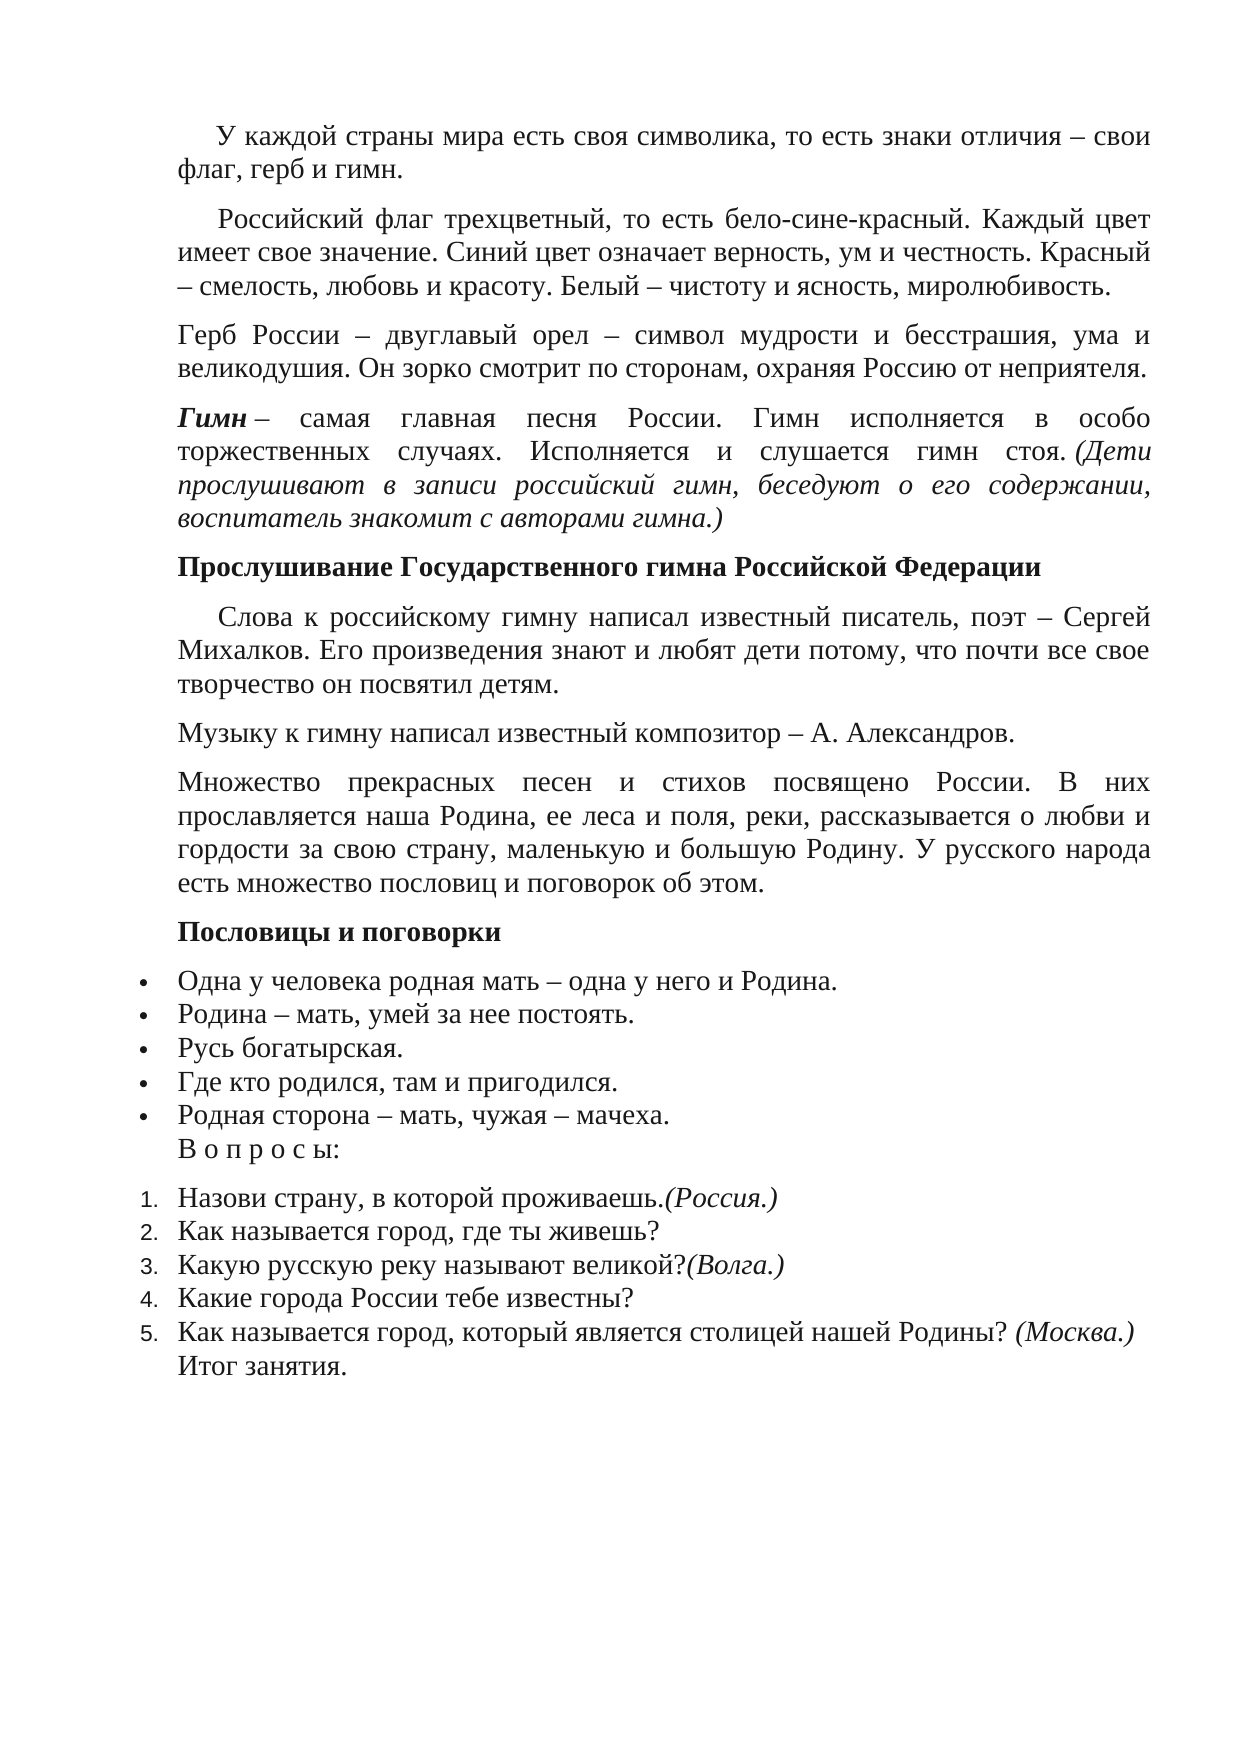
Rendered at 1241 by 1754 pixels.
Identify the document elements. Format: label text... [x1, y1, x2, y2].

text Итог занятия. [177, 1348, 1136, 1381]
text Музыку к гимну написал известный композитор – А. Александров. [177, 715, 1152, 748]
list Родная сторона – мать, чужая – мачеха. [140, 1097, 1152, 1131]
list Какие города России тебе известны? [140, 1281, 1152, 1314]
text Герб России – двуглавый орел – символ мудрости и бесстрашия, ума и великодушия. Он зорко смотрит по сторонам, охраняя Россию от неприятеля. [177, 317, 1152, 384]
list Какую русскую реку называют великой?(Волга.) [140, 1247, 1152, 1281]
list Родина – мать, умей за нее постоять. [140, 997, 1152, 1030]
list Одна у человека родная мать – одна у него и Родина. [140, 963, 1152, 997]
list Как называется город, который является столицей нашей Родины? (Москва.) [140, 1314, 1152, 1348]
list Русь богатырская. [140, 1030, 1152, 1064]
text Пословицы и поговорки [177, 914, 1152, 947]
list Где кто родился, там и пригодился. [140, 1064, 1152, 1097]
text Прослушивание Государственного гимна Российской Федерации [177, 549, 1152, 583]
text У каждой страны мира есть своя символика, то есть знаки отличия – свои флаг, герб и гимн. [177, 118, 1152, 185]
text В о п р о с ы: [177, 1131, 1152, 1164]
list Назови страну, в которой проживаешь.(Россия.) [140, 1180, 1152, 1213]
text Слова к российскому гимну написал известный писатель, поэт – Сергей Михалков. Его произведения знают и любят дети потому, что почти все свое творчество он посвятил детям. [177, 599, 1152, 699]
text Гимн – самая главная песня России. Гимн исполняется в особо торжественных случаях. Исполняется и слушается гимн стоя. (Дети прослушивают в записи российский гимн, беседуют о его содержании, воспитатель знакомит с авторами гимна.) [177, 400, 1152, 534]
text Российский флаг трехцветный, то есть бело-сине-красный. Каждый цвет имеет свое значение. Синий цвет означает верность, ум и честность. Красный – смелость, любовь и красоту. Белый – чистоту и ясность, миролюбивость. [177, 201, 1152, 301]
list Как называется город, где ты живешь? [140, 1213, 1152, 1247]
text Множество прекрасных песен и стихов посвящено России. В них прославляется наша Родина, ее леса и поля, реки, рассказывается о любви и гордости за свою страну, маленькую и большую Родину. У русского народа есть множество пословиц и поговорок об этом. [177, 764, 1152, 898]
